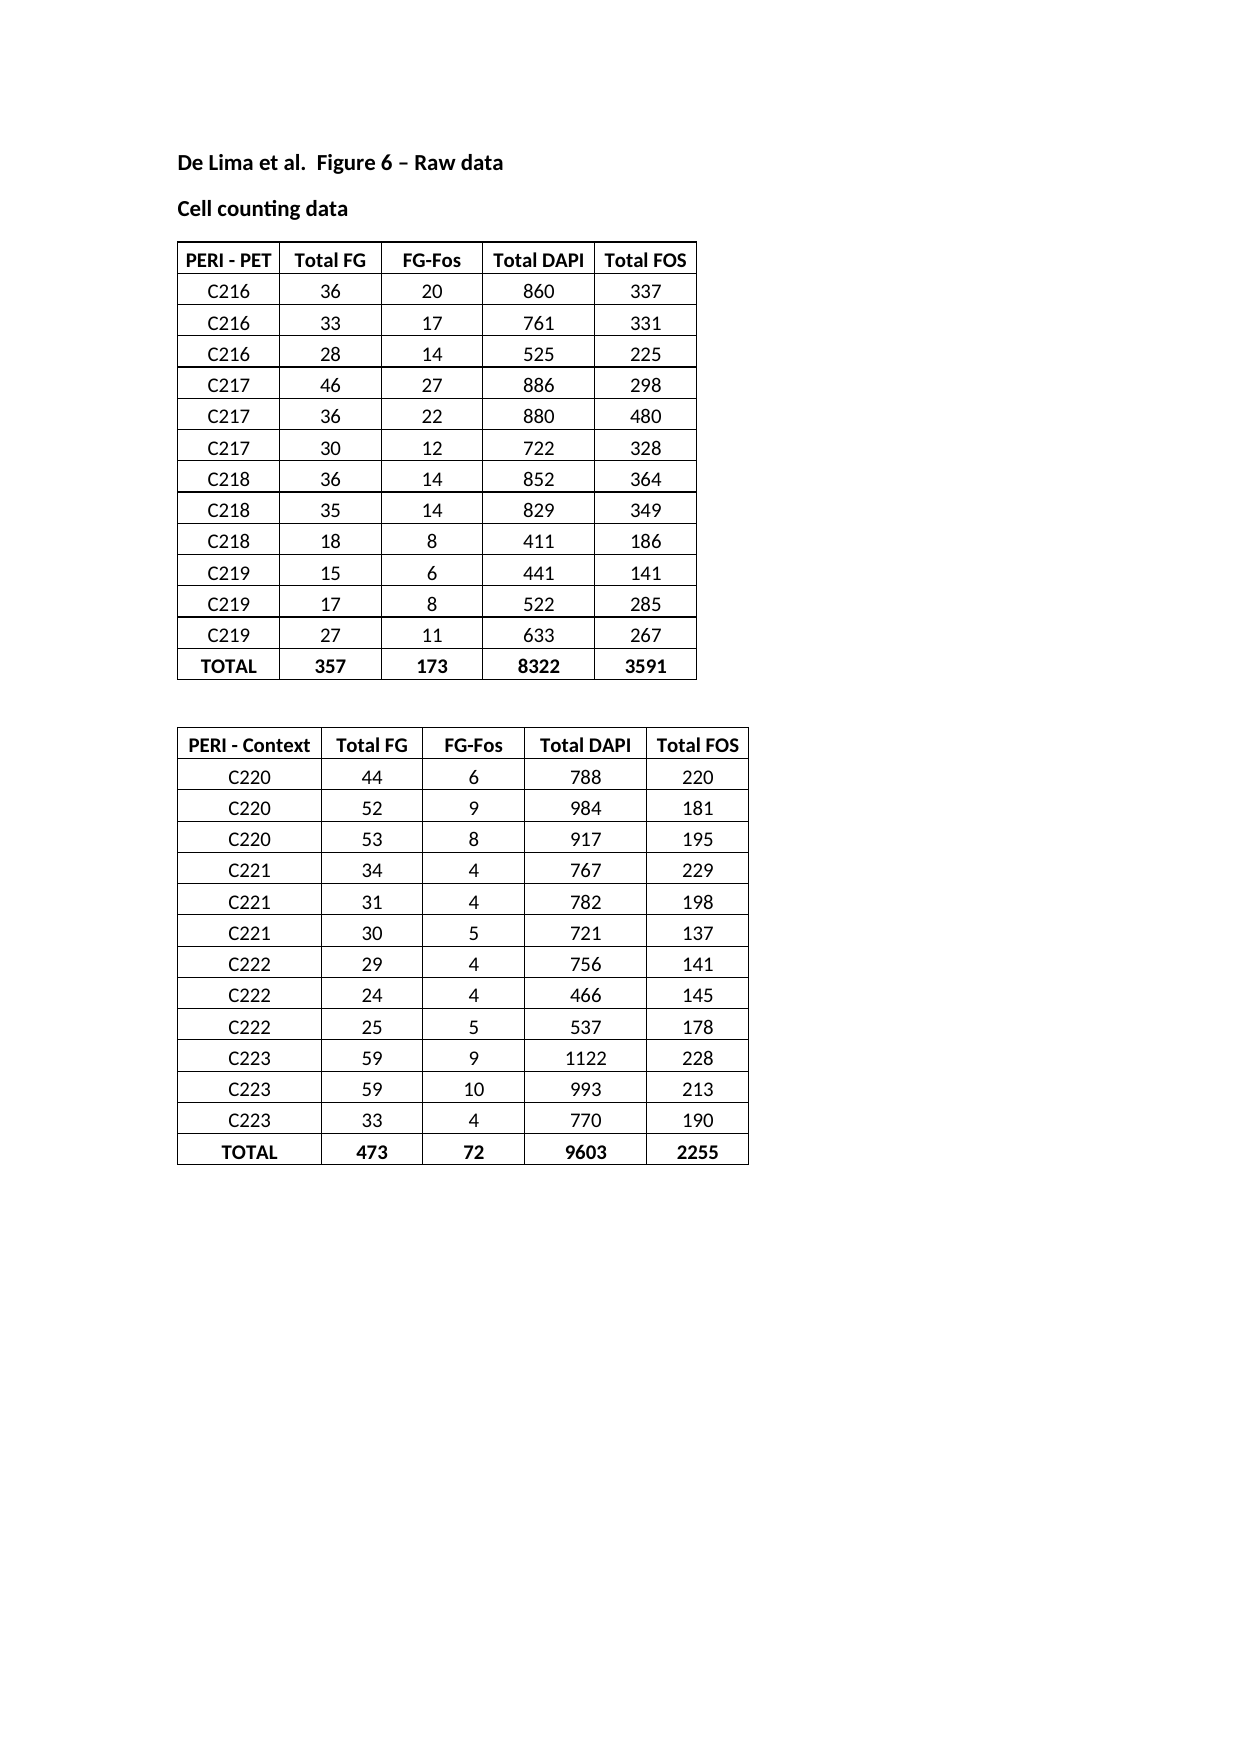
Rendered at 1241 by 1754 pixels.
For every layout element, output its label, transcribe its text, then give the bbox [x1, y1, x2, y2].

table_cell 36 [280, 461, 381, 491]
table_cell 8322 [483, 649, 594, 679]
table_header FG-Fos [423, 728, 524, 758]
table_cell 860 [483, 274, 594, 304]
table_cell 14 [382, 461, 482, 491]
text De Lima et al. Figure 6 – Raw data [177, 148, 1063, 176]
table_cell 6 [423, 759, 524, 789]
table_cell 411 [483, 524, 594, 554]
table_cell 28 [280, 336, 381, 366]
table_cell C217 [178, 368, 279, 398]
text Cell counting data [177, 194, 1063, 222]
table_cell 6 [382, 555, 482, 585]
table_cell C222 [178, 978, 321, 1008]
table_cell 22 [382, 399, 482, 429]
table_cell C218 [178, 493, 279, 523]
table_cell C221 [178, 884, 321, 914]
table_cell 5 [423, 1009, 524, 1039]
table_cell 4 [423, 978, 524, 1008]
table_header Total DAPI [525, 728, 646, 758]
table_cell 11 [382, 618, 482, 648]
table_cell 267 [595, 618, 696, 648]
table_cell 782 [525, 884, 646, 914]
table_cell 72 [423, 1134, 524, 1164]
table_cell 3591 [595, 649, 696, 679]
table_cell 285 [595, 586, 696, 616]
table_cell 14 [382, 493, 482, 523]
table_cell 36 [280, 274, 381, 304]
table_cell 8 [423, 822, 524, 852]
table_cell 220 [647, 759, 748, 789]
table_cell 17 [280, 586, 381, 616]
table_cell 25 [322, 1009, 422, 1039]
table_cell 46 [280, 368, 381, 398]
table_cell 17 [382, 305, 482, 335]
table_cell 4 [423, 947, 524, 977]
table_cell 537 [525, 1009, 646, 1039]
table_cell C222 [178, 947, 321, 977]
table_cell 195 [647, 822, 748, 852]
table_cell 9603 [525, 1134, 646, 1164]
table_cell C219 [178, 586, 279, 616]
table_cell C217 [178, 430, 279, 460]
table_cell 213 [647, 1072, 748, 1102]
table_cell 473 [322, 1134, 422, 1164]
table_cell C222 [178, 1009, 321, 1039]
table_cell 852 [483, 461, 594, 491]
table_cell C217 [178, 399, 279, 429]
table_cell C223 [178, 1040, 321, 1071]
table_cell 298 [595, 368, 696, 398]
table_cell 349 [595, 493, 696, 523]
table_cell 30 [280, 430, 381, 460]
table_cell 178 [647, 1009, 748, 1039]
table_cell 59 [322, 1040, 422, 1071]
table_cell 141 [595, 555, 696, 585]
table_cell 2255 [647, 1134, 748, 1164]
table_cell 181 [647, 790, 748, 821]
table_cell 466 [525, 978, 646, 1008]
table_header Total FG [322, 728, 422, 758]
table_cell 880 [483, 399, 594, 429]
table_cell 328 [595, 430, 696, 460]
table_header Total FG [280, 243, 381, 273]
table_cell 917 [525, 822, 646, 852]
table_cell 4 [423, 853, 524, 883]
table_cell 27 [382, 368, 482, 398]
table_cell TOTAL [178, 649, 279, 679]
table_cell C216 [178, 274, 279, 304]
table_cell 29 [322, 947, 422, 977]
table_cell 33 [322, 1103, 422, 1133]
table_cell 761 [483, 305, 594, 335]
table_cell 20 [382, 274, 482, 304]
table_cell 10 [423, 1072, 524, 1102]
table_cell 9 [423, 1040, 524, 1071]
table_cell C216 [178, 336, 279, 366]
table_cell 9 [423, 790, 524, 821]
table_cell 4 [423, 1103, 524, 1133]
table_header FG-Fos [382, 243, 482, 273]
table_cell 27 [280, 618, 381, 648]
table_cell 173 [382, 649, 482, 679]
table_header PERI - Context [178, 728, 321, 758]
table_cell 198 [647, 884, 748, 914]
table_cell C223 [178, 1072, 321, 1102]
table_cell 756 [525, 947, 646, 977]
table_cell 33 [280, 305, 381, 335]
table_header Total FOS [647, 728, 748, 758]
table_cell 30 [322, 915, 422, 946]
table_cell 15 [280, 555, 381, 585]
table_cell 186 [595, 524, 696, 554]
table_cell C219 [178, 618, 279, 648]
table_cell 993 [525, 1072, 646, 1102]
table_cell 18 [280, 524, 381, 554]
table_cell 12 [382, 430, 482, 460]
table_cell 145 [647, 978, 748, 1008]
table_cell 52 [322, 790, 422, 821]
table_cell 8 [382, 586, 482, 616]
table_cell 137 [647, 915, 748, 946]
table_cell 829 [483, 493, 594, 523]
table_cell 984 [525, 790, 646, 821]
table_cell 522 [483, 586, 594, 616]
table_cell 36 [280, 399, 381, 429]
table_cell 228 [647, 1040, 748, 1071]
table_cell 31 [322, 884, 422, 914]
table_cell 225 [595, 336, 696, 366]
table_cell C221 [178, 915, 321, 946]
table_cell 721 [525, 915, 646, 946]
table_cell C216 [178, 305, 279, 335]
table_cell 190 [647, 1103, 748, 1133]
table_cell 14 [382, 336, 482, 366]
table_cell 331 [595, 305, 696, 335]
table_cell 357 [280, 649, 381, 679]
table_cell 770 [525, 1103, 646, 1133]
table_cell C219 [178, 555, 279, 585]
table_cell 4 [423, 884, 524, 914]
table_cell 364 [595, 461, 696, 491]
table_header Total FOS [595, 243, 696, 273]
table_cell 337 [595, 274, 696, 304]
table_cell 633 [483, 618, 594, 648]
table_header PERI - PET [178, 243, 279, 273]
table_cell 441 [483, 555, 594, 585]
table_cell C220 [178, 759, 321, 789]
table_cell C220 [178, 790, 321, 821]
table_cell 44 [322, 759, 422, 789]
table_cell 59 [322, 1072, 422, 1102]
table_header Total DAPI [483, 243, 594, 273]
table_cell C220 [178, 822, 321, 852]
table_cell 722 [483, 430, 594, 460]
table_cell 34 [322, 853, 422, 883]
table_cell 5 [423, 915, 524, 946]
table_cell C223 [178, 1103, 321, 1133]
table_cell TOTAL [178, 1134, 321, 1164]
table_cell 525 [483, 336, 594, 366]
table_cell 886 [483, 368, 594, 398]
table_cell 8 [382, 524, 482, 554]
table_cell 480 [595, 399, 696, 429]
table_cell 788 [525, 759, 646, 789]
table_cell 53 [322, 822, 422, 852]
table_cell 229 [647, 853, 748, 883]
table_cell C221 [178, 853, 321, 883]
table_cell 35 [280, 493, 381, 523]
table_cell 1122 [525, 1040, 646, 1071]
table_cell 24 [322, 978, 422, 1008]
table_cell C218 [178, 461, 279, 491]
table_cell 767 [525, 853, 646, 883]
table_cell C218 [178, 524, 279, 554]
table_cell 141 [647, 947, 748, 977]
